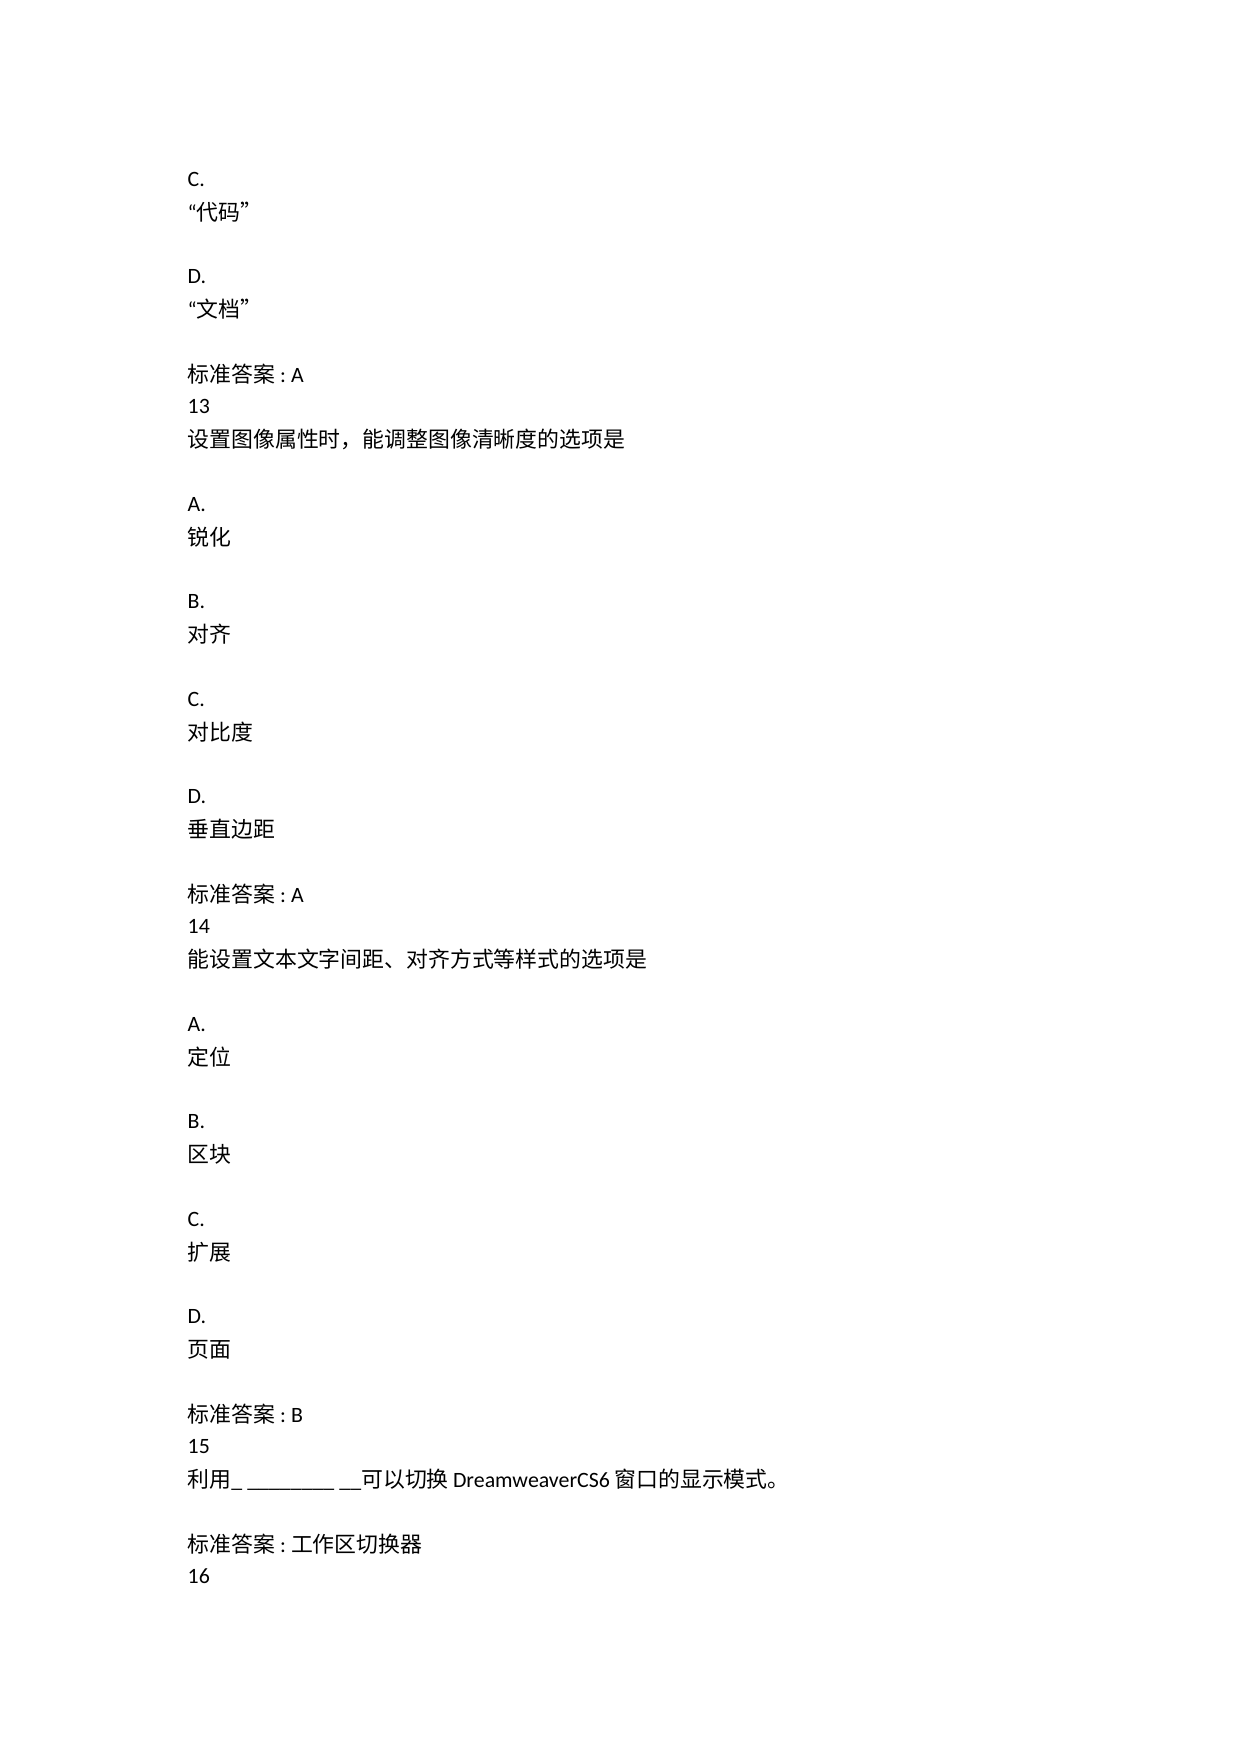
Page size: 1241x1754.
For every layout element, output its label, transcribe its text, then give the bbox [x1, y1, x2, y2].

text C. [187, 1202, 1053, 1234]
text 标准答案 : B [187, 1397, 1053, 1429]
text A. [187, 487, 1053, 519]
text “文档” [187, 292, 1053, 324]
text 页面 [187, 1332, 1053, 1364]
text D. [187, 1299, 1053, 1332]
text 16 [187, 1559, 1053, 1592]
text D. [187, 779, 1053, 812]
text 利用_ ________ __可以切换DreamweaverCS6窗口的显示模式。 [187, 1462, 1053, 1494]
text 对齐 [187, 617, 1053, 649]
text 垂直边距 [187, 812, 1053, 844]
text 锐化 [187, 519, 1053, 552]
text B. [187, 584, 1053, 617]
text “代码” [187, 194, 1053, 227]
text 标准答案 : A [187, 877, 1053, 909]
text A. [187, 1007, 1053, 1039]
text C. [187, 162, 1053, 194]
text 15 [187, 1429, 1053, 1462]
text D. [187, 259, 1053, 292]
text 13 [187, 389, 1053, 422]
text 标准答案 : 工作区切换器 [187, 1527, 1053, 1559]
text C. [187, 682, 1053, 714]
text 设置图像属性时，能调整图像清晰度的选项是 [187, 422, 1053, 454]
text 定位 [187, 1039, 1053, 1072]
text 区块 [187, 1137, 1053, 1169]
text 14 [187, 909, 1053, 942]
text 扩展 [187, 1234, 1053, 1267]
text 对比度 [187, 714, 1053, 747]
text B. [187, 1104, 1053, 1137]
text 标准答案 : A [187, 357, 1053, 389]
text 能设置文本文字间距、对齐方式等样式的选项是 [187, 942, 1053, 974]
